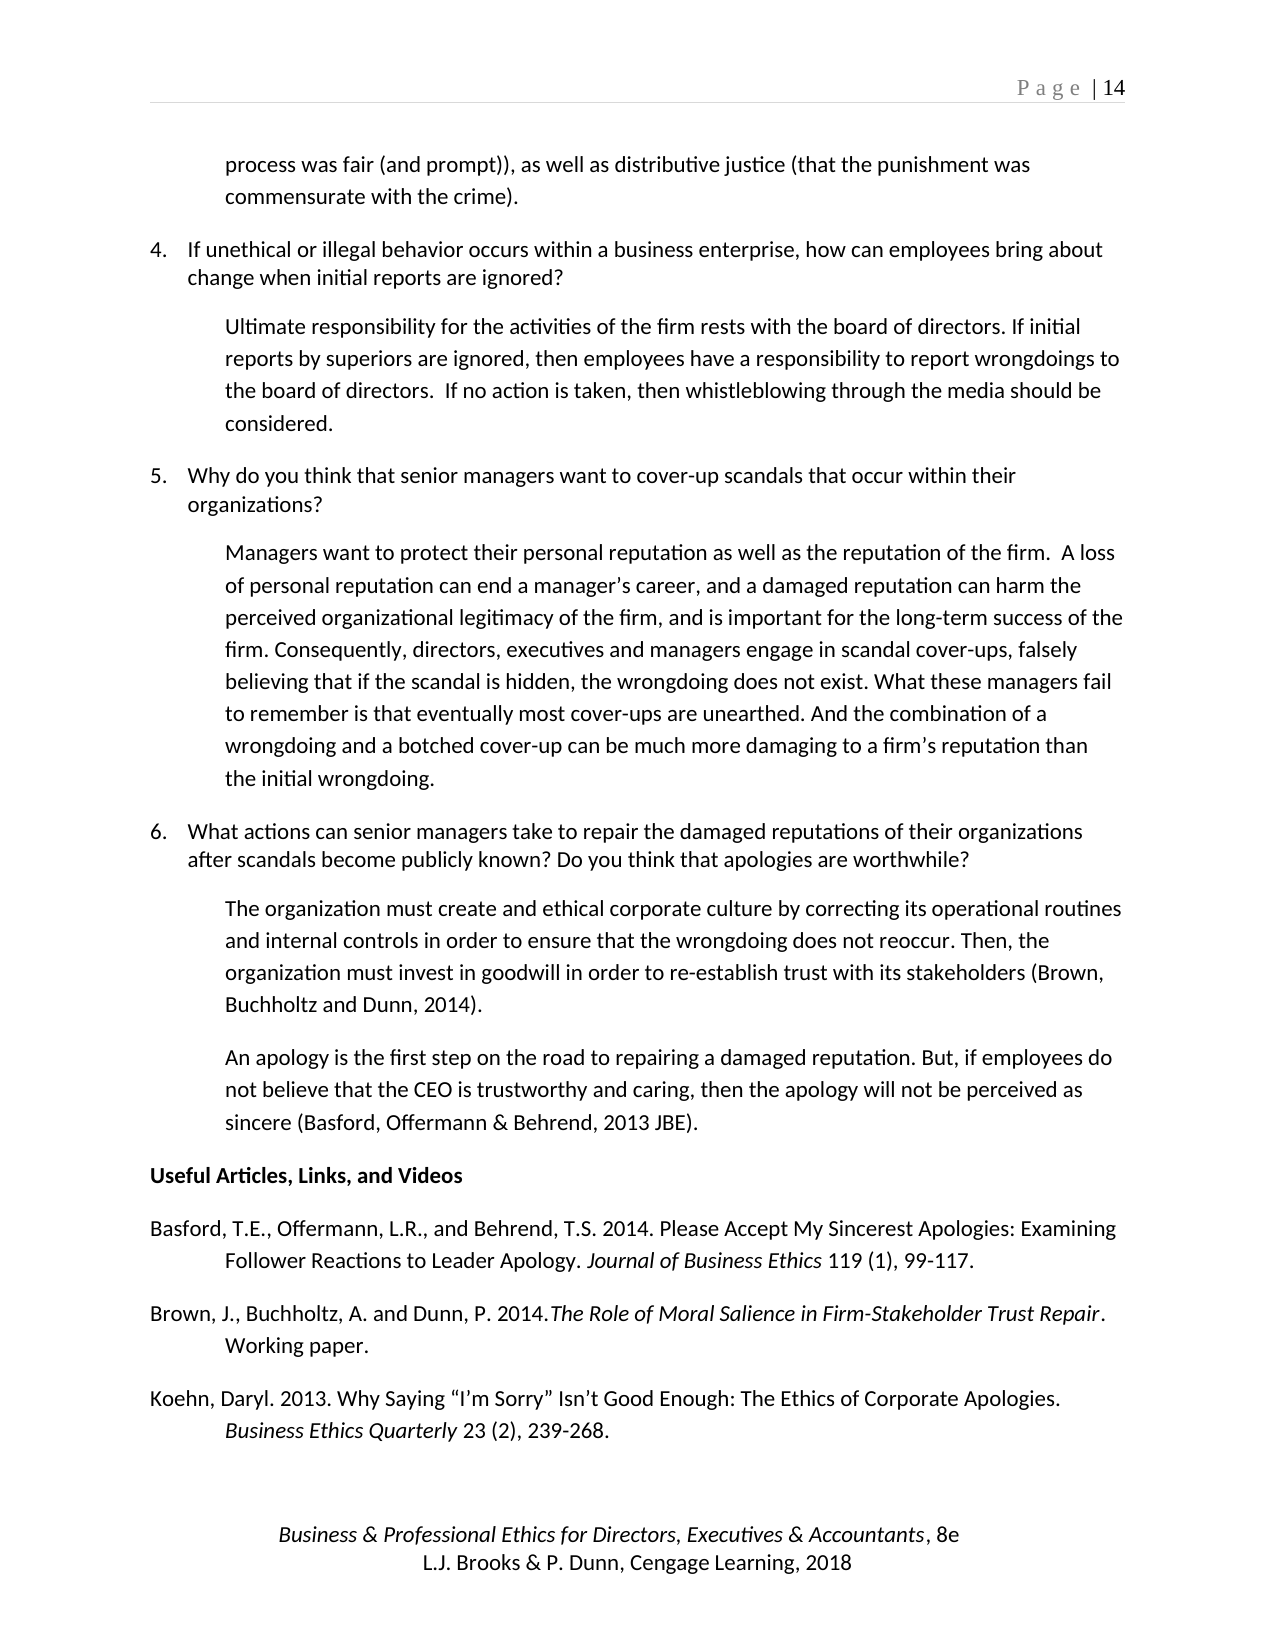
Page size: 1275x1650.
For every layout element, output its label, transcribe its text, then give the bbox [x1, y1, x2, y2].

text An apology is the first step on the road to repairing a damaged reputation. But, if employees do not believe that the CEO is trustworthy and caring, then the apology will not be perceived as sincere (Basford, Offermann & Behrend, 2013 JBE). [225, 1043, 1125, 1136]
text Managers want to protect their personal reputation as well as the reputation of the firm. A loss of personal reputation can end a manager’s career, and a damaged reputation can harm the perceived organizational legitimacy of the firm, and is important for the long-term success of the firm. Consequently, directors, executives and managers engage in scandal cover-ups, falsely believing that if the scandal is hidden, the wrongdoing does not exist. What these managers fail to remember is that eventually most cover-ups are unearthed. And the combination of a wrongdoing and a botched cover-up can be much more damaging to a firm’s reputation than the initial wrongdoing. [225, 538, 1125, 792]
text The organization must create and ethical corporate culture by correcting its operational routines and internal controls in order to ensure that the wrongdoing does not reoccur. Then, the organization must invest in goodwill in order to re-establish trust with its stakeholders (Brown, Buchholtz and Dunn, 2014). [225, 894, 1125, 1018]
list What actions can senior managers take to repair the damaged reputations of their organizations after scandals become publicly known? Do you think that apologies are worthwhile? [150, 817, 1125, 873]
list Why do you think that senior managers want to cover-up scandals that occur within their organizations? [150, 462, 1125, 518]
text Useful Articles, Links, and Videos [150, 1161, 1125, 1189]
text Koehn, Daryl. 2013. Why Saying “I’m Sorry” Isn’t Good Enough: The Ethics of Corporate Apologies. Business Ethics Quarterly 23 (2), 239-268. [150, 1384, 1125, 1444]
text Brown, J., Buchholtz, A. and Dunn, P. 2014.The Role of Moral Salience in Firm-Stakeholder Trust Repair. Working paper. [150, 1299, 1125, 1359]
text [225, 150, 1125, 210]
text Ultimate responsibility for the activities of the firm rests with the board of directors. If initial reports by superiors are ignored, then employees have a responsibility to report wrongdoings to the board of directors. If no action is taken, then whistleblowing through the media should be considered. [225, 312, 1125, 437]
list If unethical or illegal behavior occurs within a business enterprise, how can employees bring about change when initial reports are ignored? [150, 235, 1125, 291]
text Basford, T.E., Offermann, L.R., and Behrend, T.S. 2014. Please Accept My Sincerest Apologies: Examining Follower Reactions to Leader Apology. Journal of Business Ethics 119 (1), 99-117. [150, 1214, 1125, 1274]
